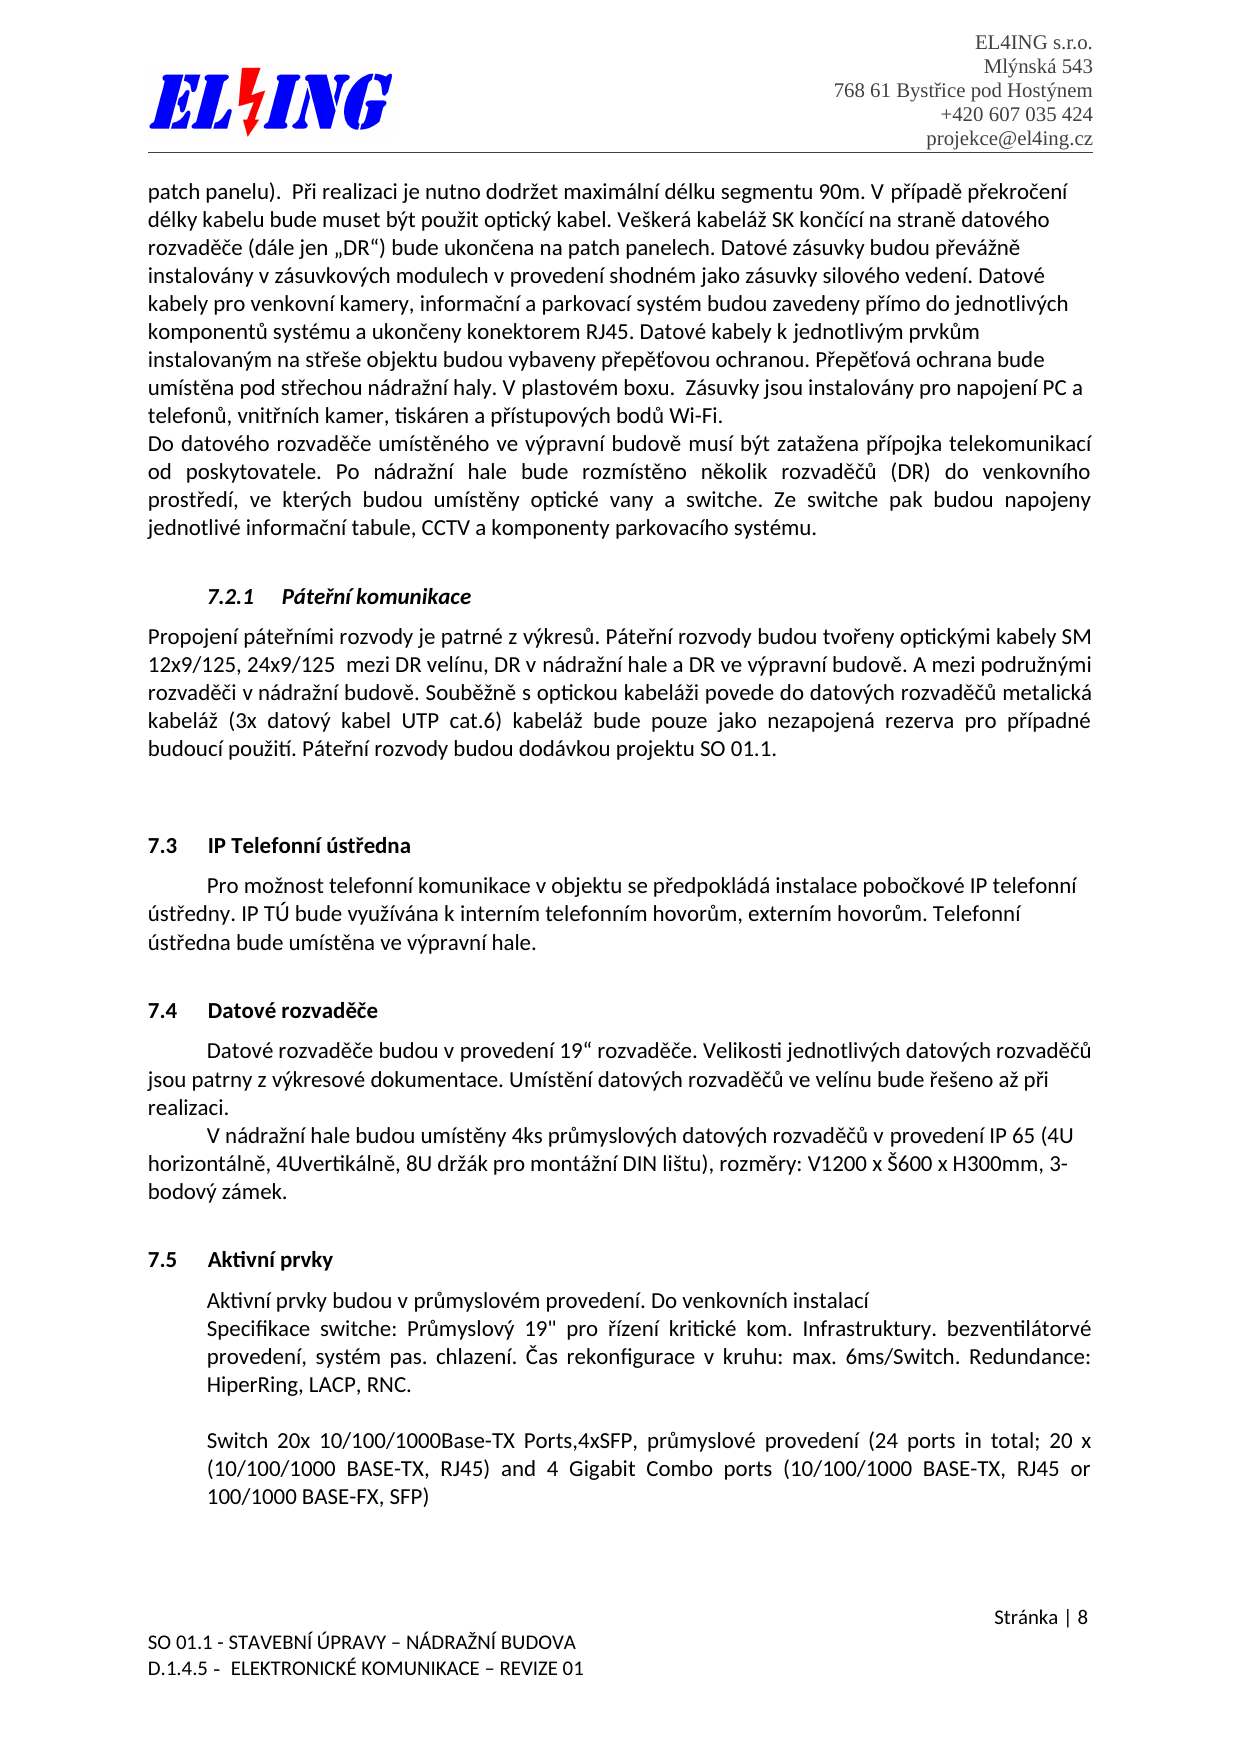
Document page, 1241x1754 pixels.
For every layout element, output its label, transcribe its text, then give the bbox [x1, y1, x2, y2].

subtitle IP Telefonní ústředna [148, 831, 1093, 859]
text Do datového rozvaděče umístěného ve výpravní budově musí být zatažena přípojka telekomunikací od poskytovatele. Po nádražní hale bude rozmístěno několik rozvaděčů (DR) do venkovního prostředí, ve kterých budou umístěny optické vany a switche. Ze switche pak budou napojeny jednotlivé informační tabule, CCTV a komponenty parkovacího systému. [148, 429, 1093, 541]
text Propojení páteřními rozvody je patrné z výkresů. Páteřní rozvody budou tvořeny optickými kabely SM 12x9/125, 24x9/125 mezi DR velínu, DR v nádražní hale a DR ve výpravní budově. A mezi podružnými rozvaděči v nádražní budově. Souběžně s optickou kabeláži povede do datových rozvaděčů metalická kabeláž (3x datový kabel UTP cat.6) kabeláž bude pouze jako nezapojená rezerva pro případné budoucí použití. Páteřní rozvody budou dodávkou projektu SO 01.1. [148, 622, 1093, 762]
subtitle Aktivní prvky [148, 1245, 1093, 1273]
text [148, 177, 1093, 429]
subtitle Páteřní komunikace [207, 582, 1093, 610]
text Aktivní prvky budou v průmyslovém provedení. Do venkovních instalací [148, 1286, 1093, 1314]
picture [147, 66, 395, 139]
subtitle Datové rozvaděče [148, 996, 1093, 1024]
text Switch 20x 10/100/1000Base-TX Ports,4xSFP, průmyslové provedení (24 ports in total; 20 x (10/100/1000 BASE-TX, RJ45) and 4 Gigabit Combo ports (10/100/1000 BASE-TX, RJ45 or 100/1000 BASE-FX, SFP) [207, 1426, 1093, 1510]
text Specifikace switche: Průmyslový 19" pro řízení kritické kom. Infrastruktury. bezventilátorvé provedení, systém pas. chlazení. Čas rekonfigurace v kruhu: max. 6ms/Switch. Redundance: HiperRing, LACP, RNC. [207, 1314, 1093, 1398]
text V nádražní hale budou umístěny 4ks průmyslových datových rozvaděčů v provedení IP 65 (4U horizontálně, 4Uvertikálně, 8U držák pro montážní DIN lištu), rozměry: V1200 x Š600 x H300mm, 3-bodový zámek. [148, 1121, 1093, 1205]
text Datové rozvaděče budou v provedení 19“ rozvaděče. Velikosti jednotlivých datových rozvaděčů jsou patrny z výkresové dokumentace. Umístění datových rozvaděčů ve velínu bude řešeno až při realizaci. [148, 1037, 1093, 1121]
text Pro možnost telefonní komunikace v objektu se předpokládá instalace pobočkové IP telefonní ústředny. IP TÚ bude využívána k interním telefonním hovorům, externím hovorům. Telefonní ústředna bude umístěna ve výpravní hale. [148, 872, 1093, 956]
